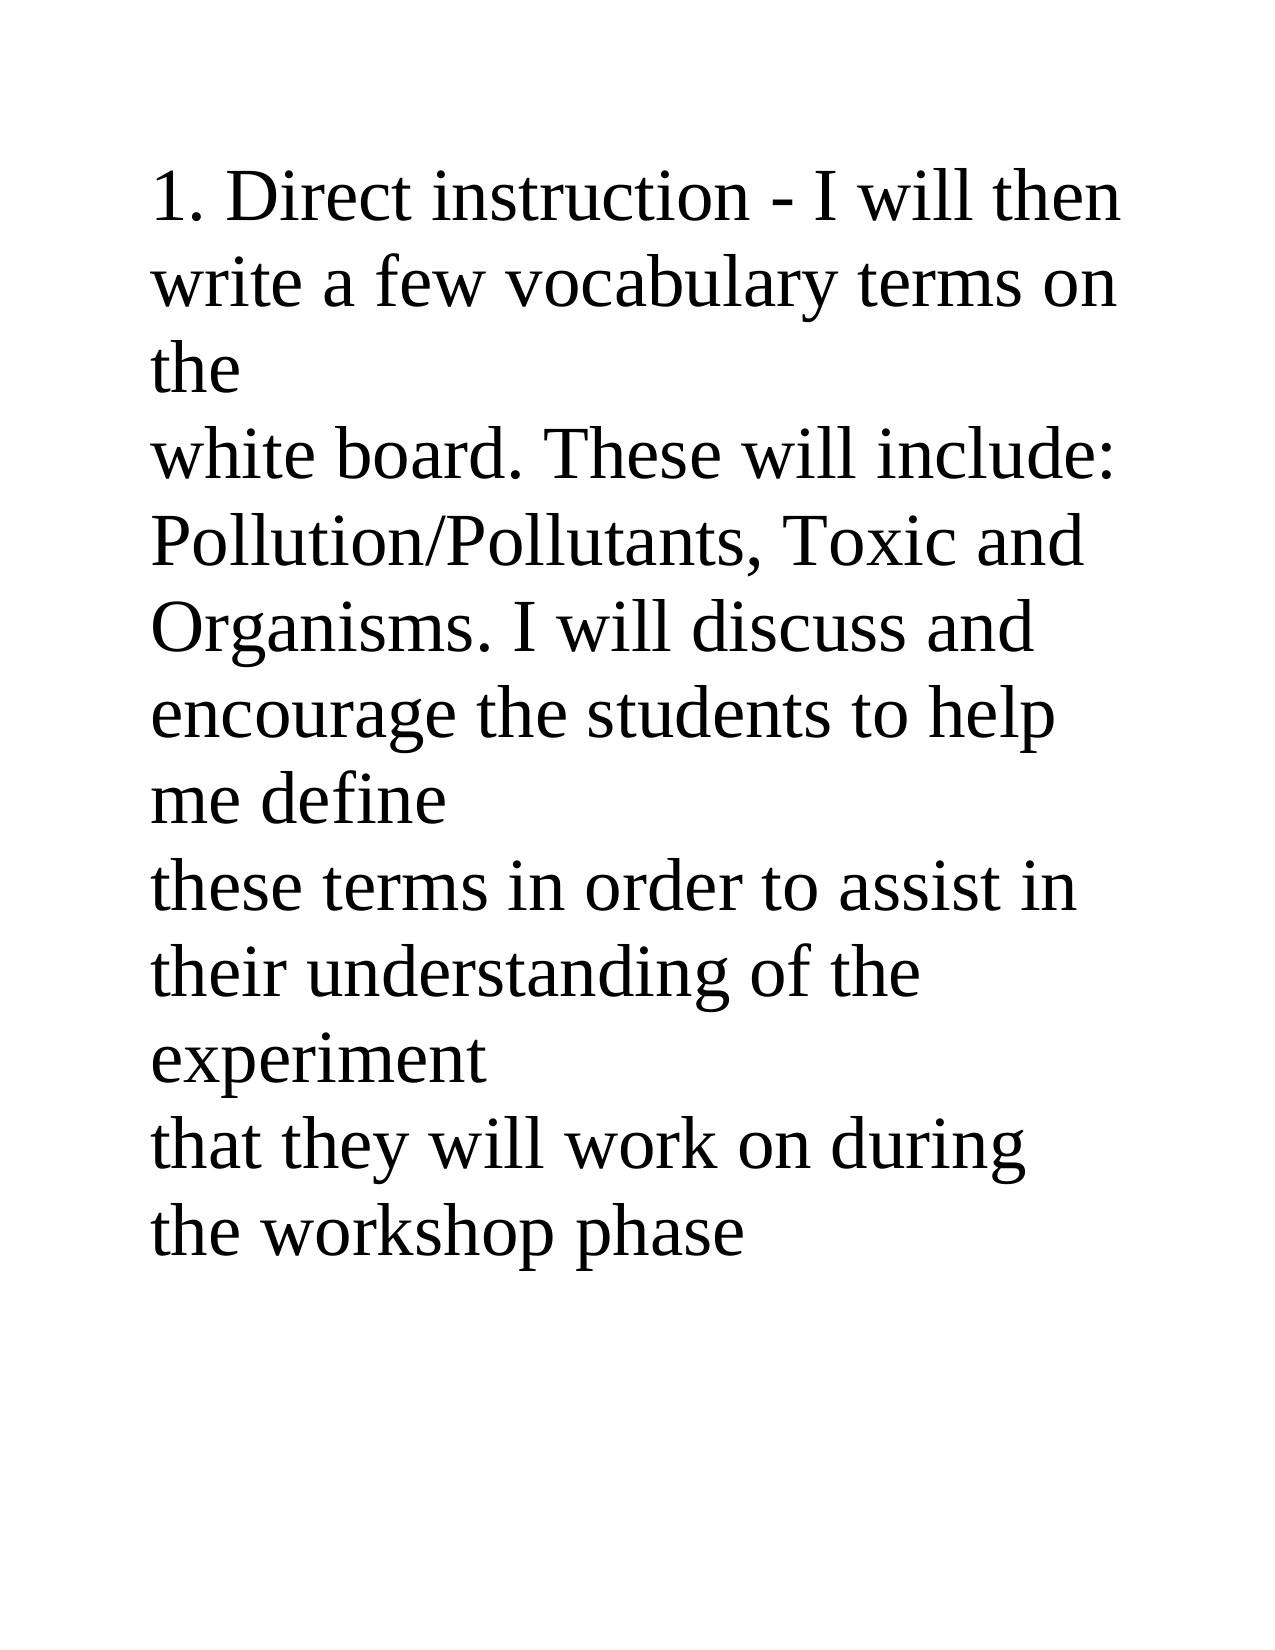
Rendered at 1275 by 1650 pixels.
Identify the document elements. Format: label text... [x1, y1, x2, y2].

text these terms in order to assist in their understanding of the experiment [150, 840, 1125, 1099]
text 1. Direct instruction - I will then write a few vocabulary terms on the [150, 150, 1125, 409]
text that they will work on during the workshop phase [150, 1099, 1125, 1271]
text white board. These will include: Pollution/Pollutants, Toxic and [150, 409, 1125, 581]
text Organisms. I will discuss and encourage the students to help me define [150, 581, 1125, 840]
